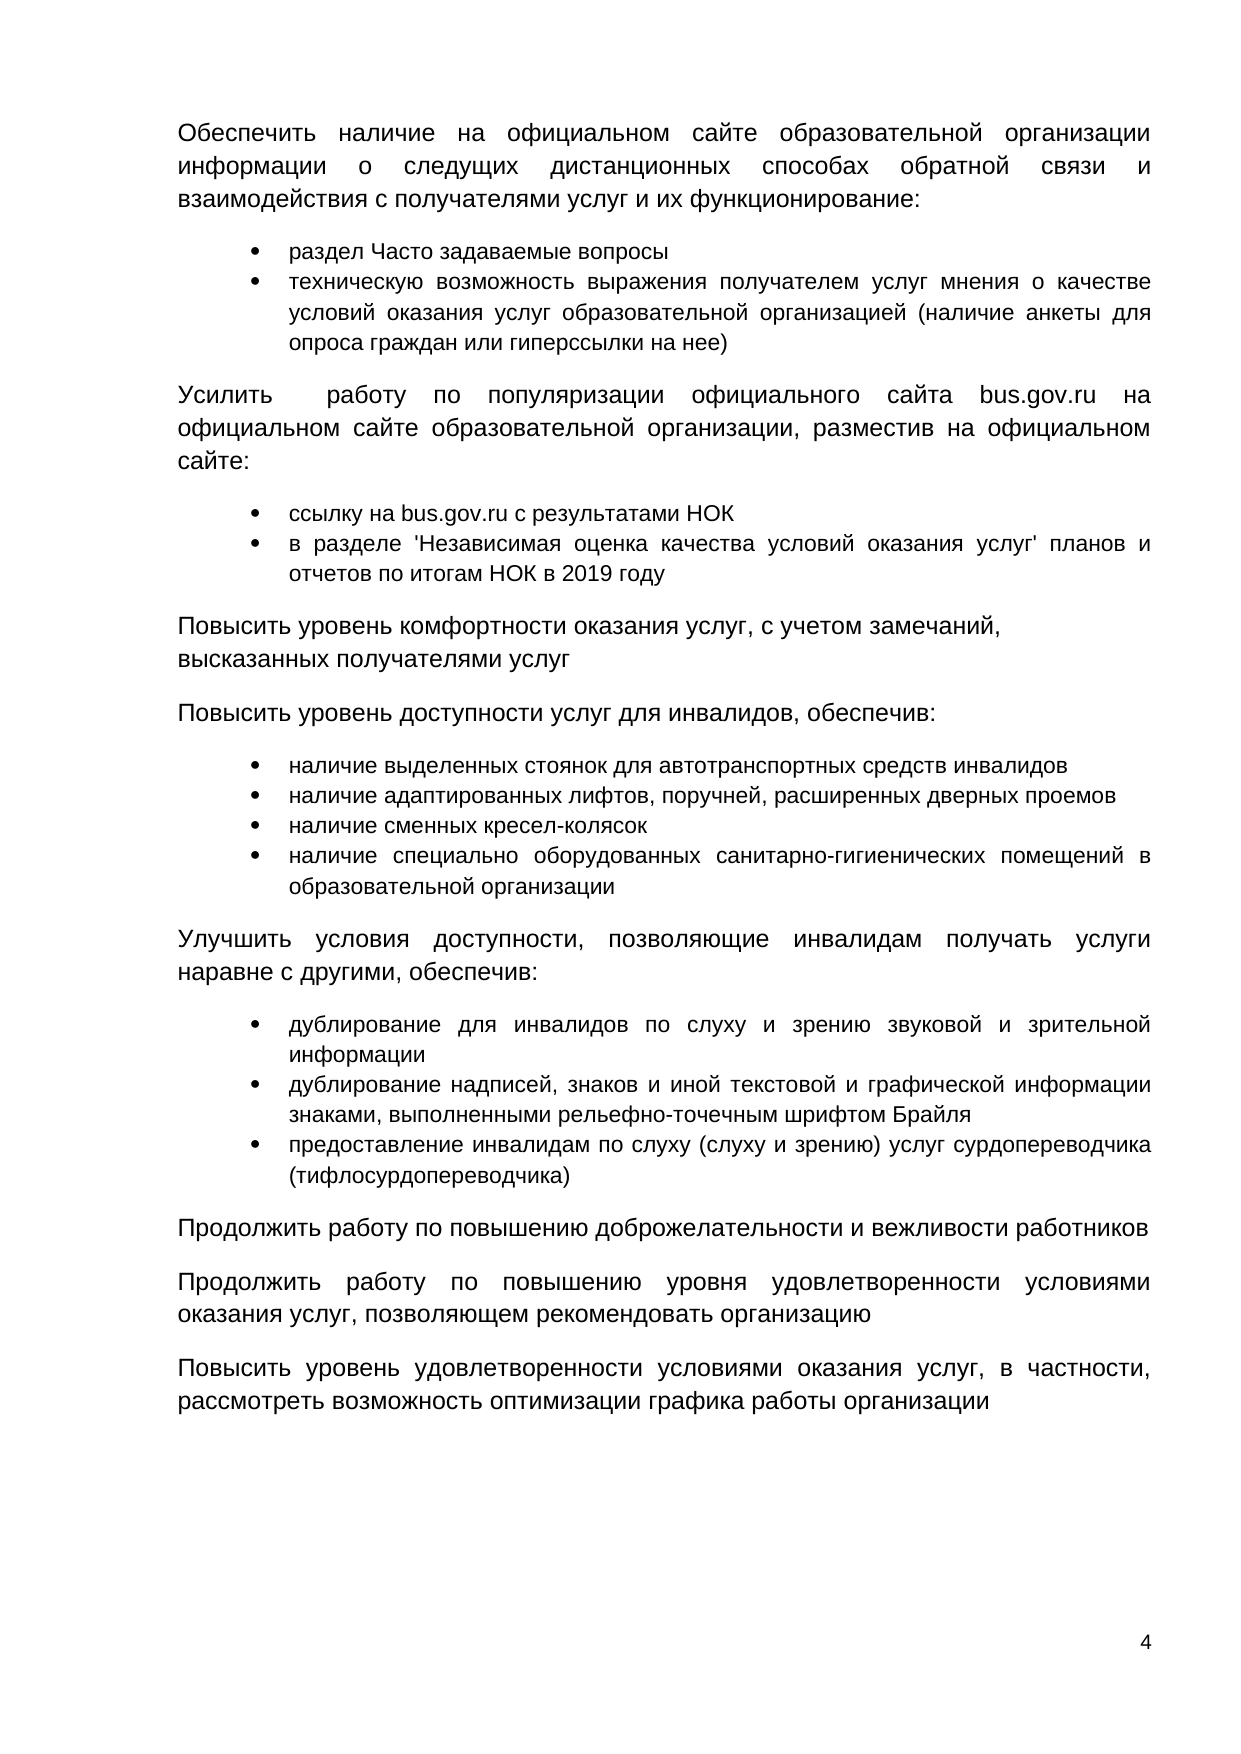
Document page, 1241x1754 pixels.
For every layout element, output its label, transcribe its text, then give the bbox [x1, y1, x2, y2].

text Повысить уровень комфортности оказания услуг, с учетом замечаний, высказанных получателями услуг [177, 611, 1152, 673]
text Продолжить работу по повышению доброжелательности и вежливости работников [177, 1213, 1152, 1241]
text Повысить уровень доступности услуг для инвалидов, обеспечив: [177, 698, 1152, 727]
list дублирование надписей, знаков и иной текстовой и графической информации знаками, выполненными рельефно-точечным шрифтом Брайля [251, 1071, 1152, 1127]
list наличие адаптированных лифтов, поручней, расширенных дверных проемов [251, 782, 1152, 808]
text Усилить работу по популяризации официального сайта bus.gov.ru на официальном сайте образовательной организации, разместив на официальном сайте: [177, 380, 1152, 474]
list дублирование для инвалидов по слуху и зрению звуковой и зрительной информации [251, 1011, 1152, 1067]
list наличие выделенных стоянок для автотранспортных средств инвалидов [251, 752, 1152, 778]
text Обеспечить наличие на официальном сайте образовательной организации информации о следущих дистанционных способах обратной связи и взаимодействия с получателями услуг и их функционирование: [177, 118, 1152, 213]
list в разделе 'Независимая оценка качества условий оказания услуг' планов и отчетов по итогам НОК в 2019 году [251, 530, 1152, 586]
list ссылку на bus.gov.ru с результатами НОК [251, 499, 1152, 526]
list раздел Часто задаваемые вопросы [251, 238, 1152, 264]
text Улучшить условия доступности, позволяющие инвалидам получать услуги наравне с другими, обеспечив: [177, 924, 1152, 985]
list предоставление инвалидам по слуху (слуху и зрению) услуг сурдопереводчика (тифлосурдопереводчика) [251, 1131, 1152, 1188]
list наличие сменных кресел-колясок [251, 812, 1152, 838]
text Продолжить работу по повышению уровня удовлетворенности условиями оказания услуг, позволяющем рекомендовать организацию [177, 1266, 1152, 1328]
list наличие специально оборудованных санитарно-гигиенических помещений в образовательной организации [251, 842, 1152, 899]
text Повысить уровень удовлетворенности условиями оказания услуг, в частности, рассмотреть возможность оптимизации графика работы организации [177, 1353, 1152, 1415]
list техническую возможность выражения получателем услуг мнения о качестве условий оказания услуг образовательной организацией (наличие анкеты для опроса граждан или гиперссылки на нее) [251, 268, 1152, 355]
